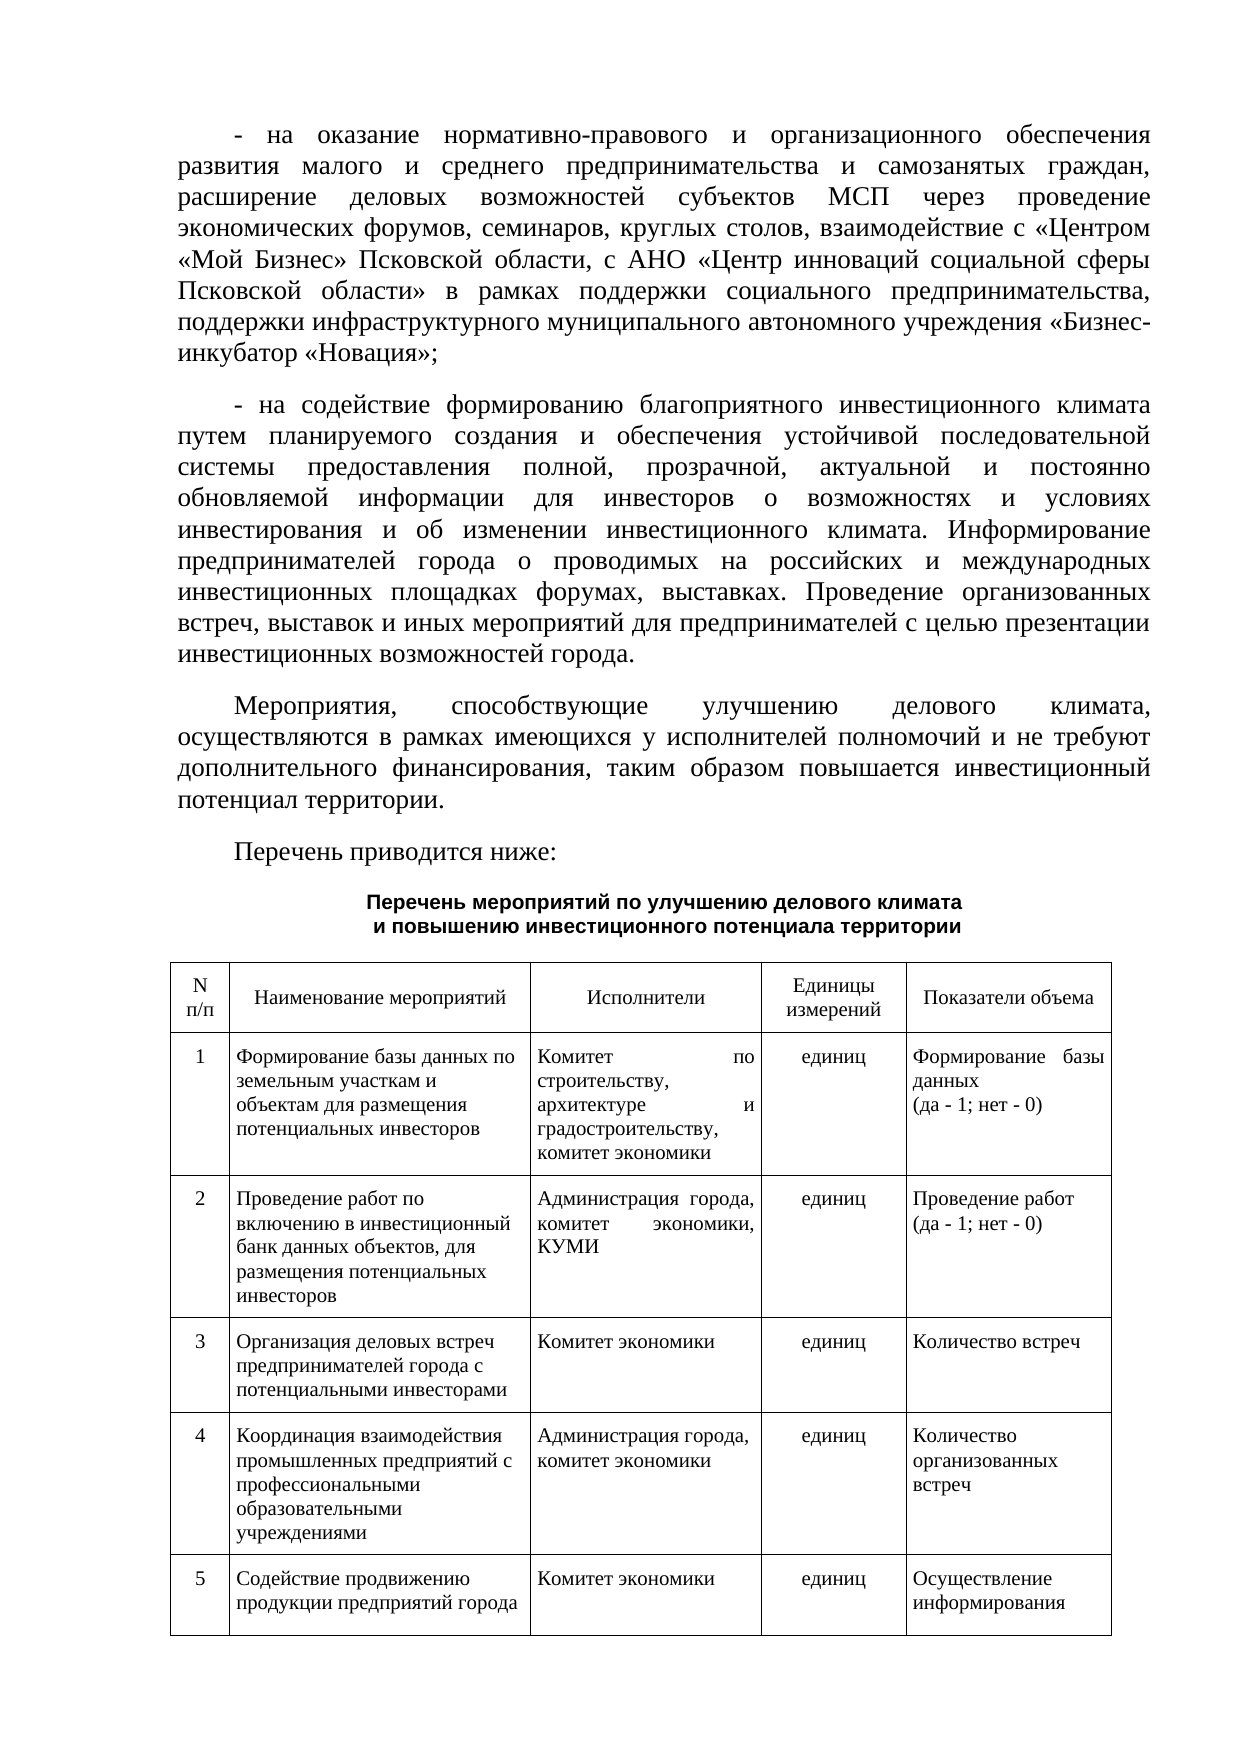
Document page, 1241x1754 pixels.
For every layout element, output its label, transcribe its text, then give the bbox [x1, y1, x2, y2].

table_cell единиц [762, 1318, 906, 1412]
table_cell Координация взаимодействия промышленных предприятий с профессиональными образовательными учреждениями [230, 1413, 530, 1554]
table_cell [907, 1555, 1111, 1635]
table_cell единиц [762, 1176, 906, 1317]
table_header N п/п [171, 963, 229, 1032]
text Перечень приводится ниже: [177, 835, 1152, 866]
table_cell Формирование базы данных (да - 1; нет - 0) [907, 1033, 1111, 1175]
table_cell 4 [171, 1413, 229, 1554]
table_cell Формирование базы данных по земельным участкам и объектам для размещения потенциальных инвесторов [230, 1033, 530, 1175]
table_header Показатели объема [907, 963, 1111, 1032]
table_cell 3 [171, 1318, 229, 1412]
table_cell Количество организованных встреч [907, 1413, 1111, 1554]
title Перечень мероприятий по улучшению делового климата [177, 890, 1152, 914]
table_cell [230, 1555, 530, 1635]
table_header Наименование мероприятий [230, 963, 530, 1032]
text Мероприятия, способствующие улучшению делового климата, осуществляются в рамках имеющихся у исполнителей полномочий и не требуют дополнительного финансирования, таким образом повышается инвестиционный потенциал территории. [177, 689, 1152, 814]
table_cell единиц [762, 1413, 906, 1554]
table_cell 5 [171, 1555, 229, 1635]
table_cell Организация деловых встреч предпринимателей города с потенциальными инвесторами [230, 1318, 530, 1412]
table_cell Проведение работ по включению в инвестиционный банк данных объектов, для размещения потенциальных инвесторов [230, 1176, 530, 1317]
table_cell Комитет экономики [531, 1555, 761, 1635]
table_cell 1 [171, 1033, 229, 1175]
table_header Единицы измерений [762, 963, 906, 1032]
text - на содействие формированию благоприятного инвестиционного климата путем планируемого создания и обеспечения устойчивой последовательной системы предоставления полной, прозрачной, актуальной и постоянно обновляемой информации для инвесторов о возможностях и условиях инвестирования и об изменении инвестиционного климата. Информирование предпринимателей города о проводимых на российских и международных инвестиционных площадках форумах, выставках. Проведение организованных встреч, выставок и иных мероприятий для предпринимателей с целью презентации инвестиционных возможностей города. [177, 388, 1152, 668]
table_cell Проведение работ (да - 1; нет - 0) [907, 1176, 1111, 1317]
table_cell Администрация города, комитет экономики, КУМИ [531, 1176, 761, 1317]
table_cell Количество встреч [907, 1318, 1111, 1412]
table_cell единиц [762, 1033, 906, 1175]
table_cell Комитет экономики [531, 1318, 761, 1412]
table_cell 2 [171, 1176, 229, 1317]
table_cell единиц [762, 1555, 906, 1635]
table_cell Администрация города, комитет экономики [531, 1413, 761, 1554]
text - на оказание нормативно-правового и организационного обеспечения развития малого и среднего предпринимательства и самозанятых граждан, расширение деловых возможностей субъектов МСП через проведение экономических форумов, семинаров, круглых столов, взаимодействие с «Центром «Мой Бизнес» Псковской области, с АНО «Центр инноваций социальной сферы Псковской области» в рамках поддержки социального предпринимательства, поддержки инфраструктурного муниципального автономного учреждения «Бизнес-инкубатор «Новация»; [177, 118, 1152, 367]
table_cell Комитет по строительству, архитектуре и градостроительству, комитет экономики [531, 1033, 761, 1175]
table_header Исполнители [531, 963, 761, 1032]
title и повышению инвестиционного потенциала территории [177, 914, 1152, 938]
